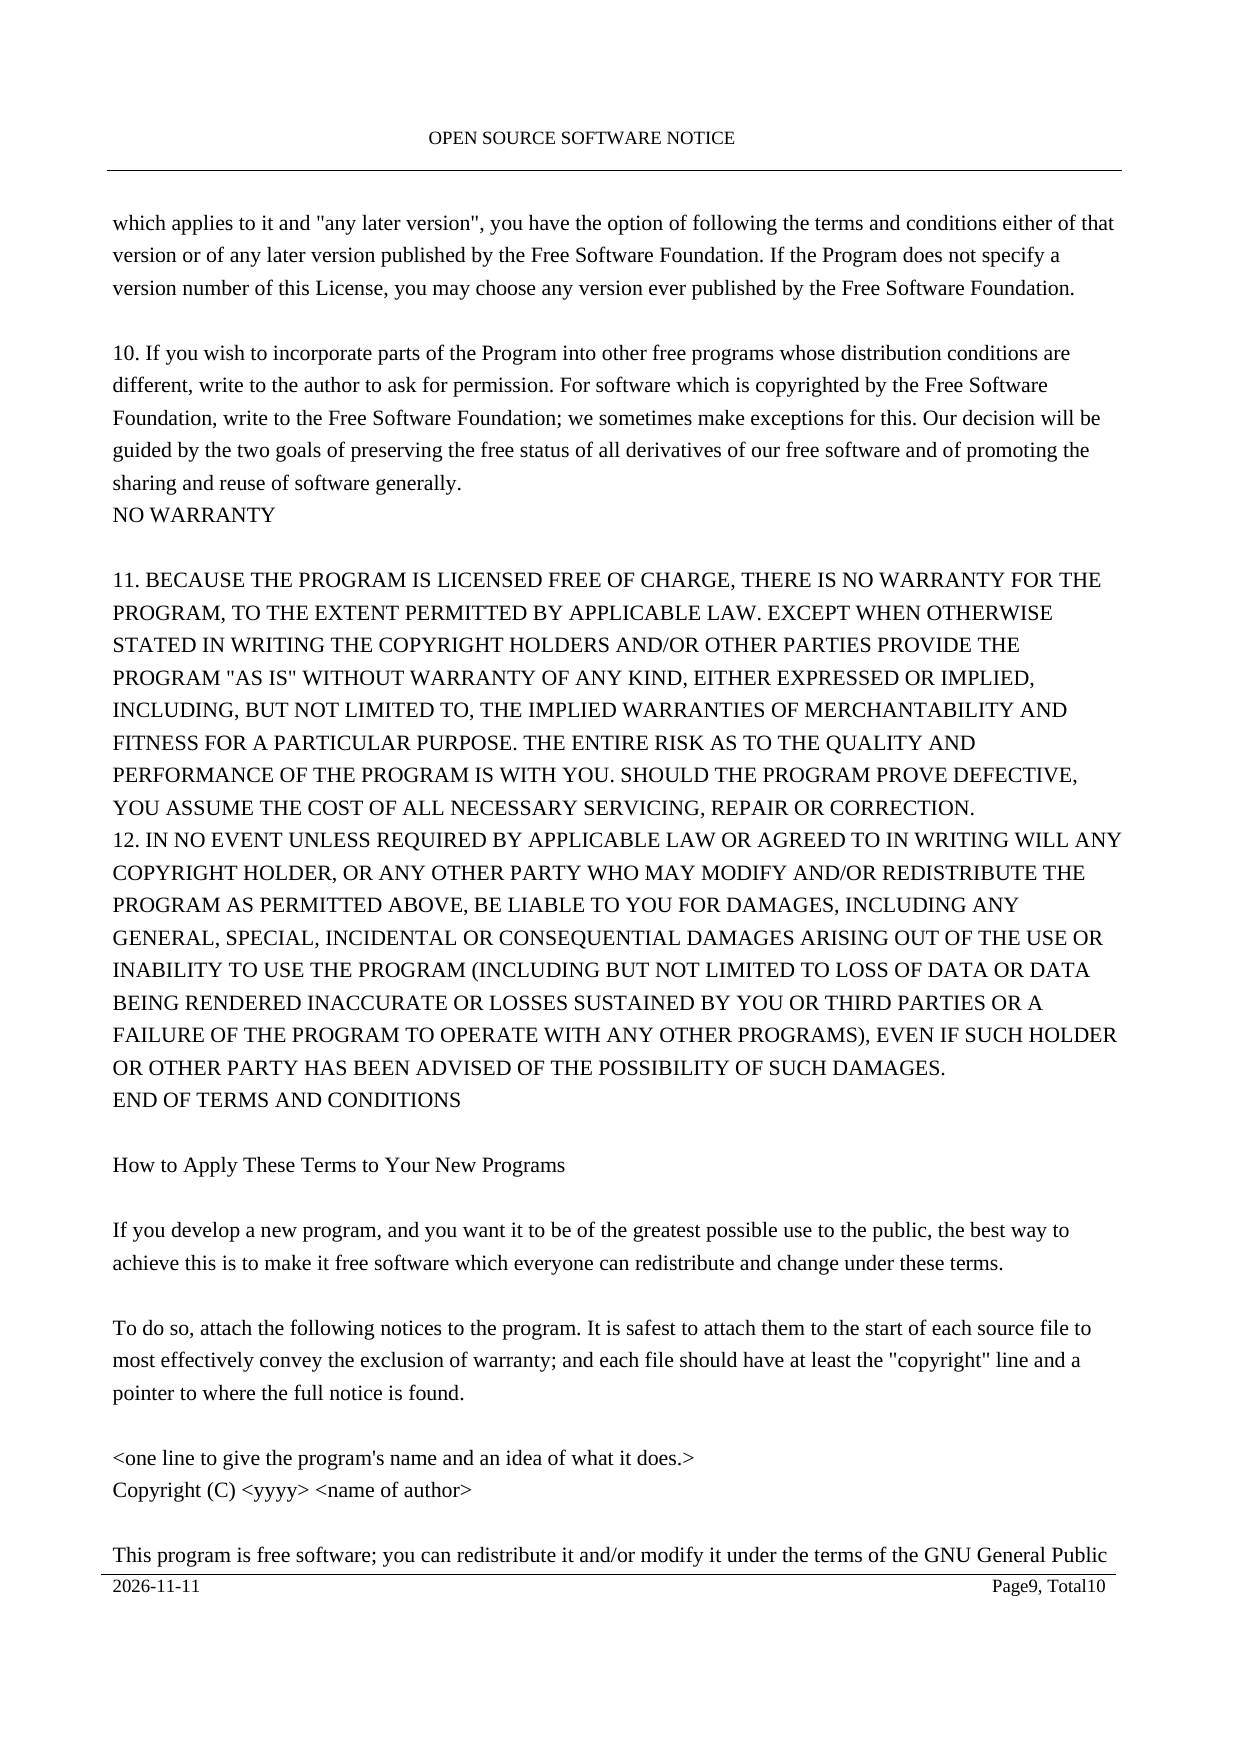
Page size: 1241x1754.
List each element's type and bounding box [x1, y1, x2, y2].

text [112, 206, 1128, 1571]
